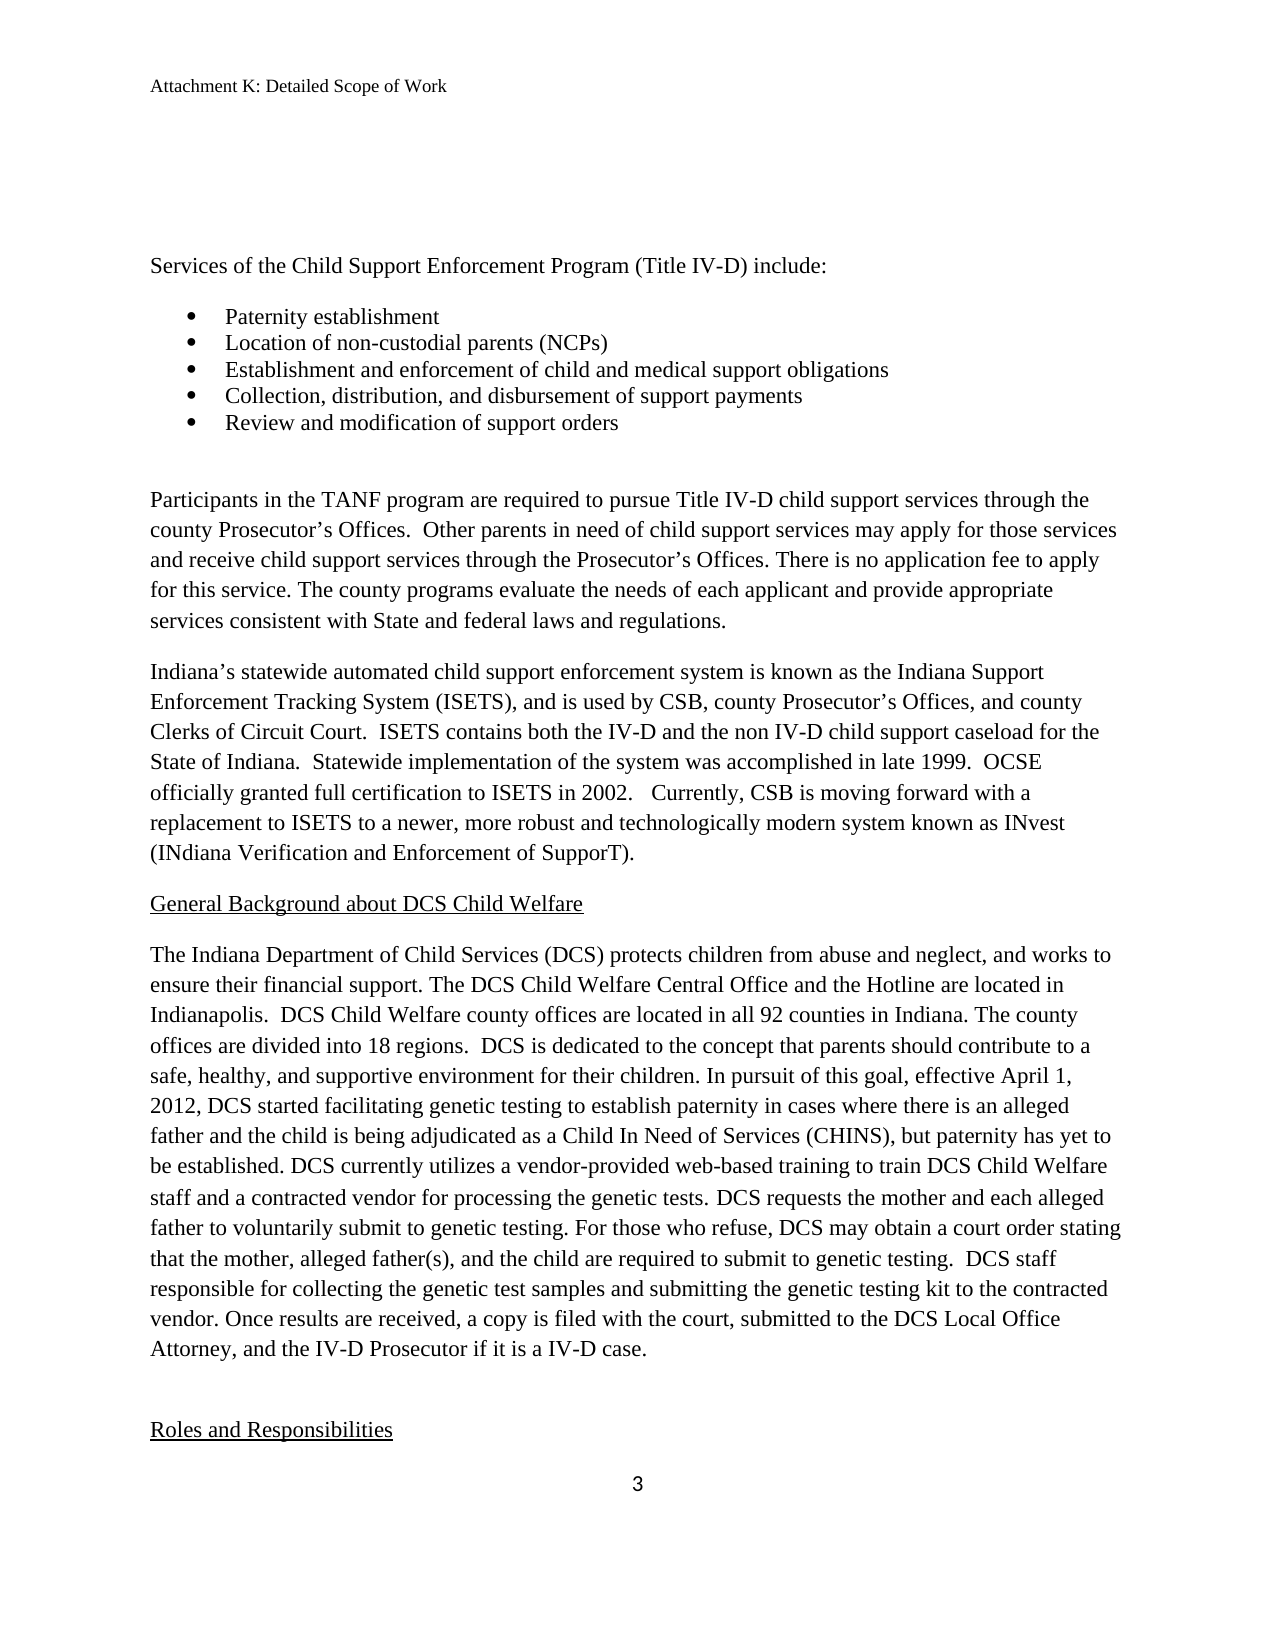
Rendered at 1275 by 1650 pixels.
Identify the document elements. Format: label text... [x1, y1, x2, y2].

text Roles and Responsibilities [150, 1417, 1125, 1443]
text Participants in the TANF program are required to pursue Title IV-D child support services through the county Prosecutor’s Offices. Other parents in need of child support services may apply for those services and receive child support services through the Prosecutor’s Offices. There is no application fee to apply for this service. The county programs evaluate the needs of each applicant and provide appropriate services consistent with State and federal laws and regulations. [150, 486, 1125, 633]
text Indiana’s statewide automated child support enforcement system is known as the Indiana Support Enforcement Tracking System (ISETS), and is used by CSB, ’s Offices, and of Circuit Court. ISETS contains both the IV-D and the non IV-D child support caseload for the State of . Statewide implementation of the system was accomplished in late 1999. OCSE officially granted full certification to ISETS in 2002. Currently, CSB is moving forward with a replacement to ISETS to a newer, more robust and technologically modern system known as INvest (INdiana Verification and Enforcement of SupporT). [150, 658, 1125, 865]
text General Background about DCS Child Welfare [150, 890, 1125, 916]
list Collection, distribution, and disbursement of support payments [187, 382, 1125, 408]
text Services of the Child Support Enforcement Program (Title IV-D) include: [150, 252, 1125, 278]
list Paternity establishment [187, 303, 1125, 329]
list Review and modification of support orders [187, 408, 1125, 435]
list Location of non-custodial parents (NCPs) [187, 329, 1125, 356]
text The Indiana Department of Child Services (DCS) protects children from abuse and neglect, and works to ensure their financial support. The DCS Child Welfare Central Office and the Hotline are located in Indianapolis. DCS Child Welfare county offices are located in all 92 counties in Indiana. The county offices are divided into 18 regions. DCS is dedicated to the concept that parents should contribute to a safe, healthy, and supportive environment for their children. In pursuit of this goal, effective April 1, 2012, DCS started facilitating genetic testing to establish paternity in cases where there is an alleged father and the child is being adjudicated as a Child In Need of Services (CHINS), but paternity has yet to be established. DCS currently utilizes a vendor-provided web-based training to train DCS Child Welfare staff and a contracted vendor for processing the genetic tests. DCS requests the mother and each alleged father to voluntarily submit to genetic testing. For those who refuse, DCS may obtain a court order stating that the mother, alleged father(s), and the child are required to submit to genetic testing. DCS staff responsible for collecting the genetic test samples and submitting the genetic testing kit to the contracted vendor. Once results are received, a copy is filed with the court, submitted to the DCS Local Office Attorney, and the IV-D Prosecutor if it is a IV-D case. [150, 941, 1125, 1362]
list Establishment and enforcement of child and medical support obligations [187, 356, 1125, 382]
